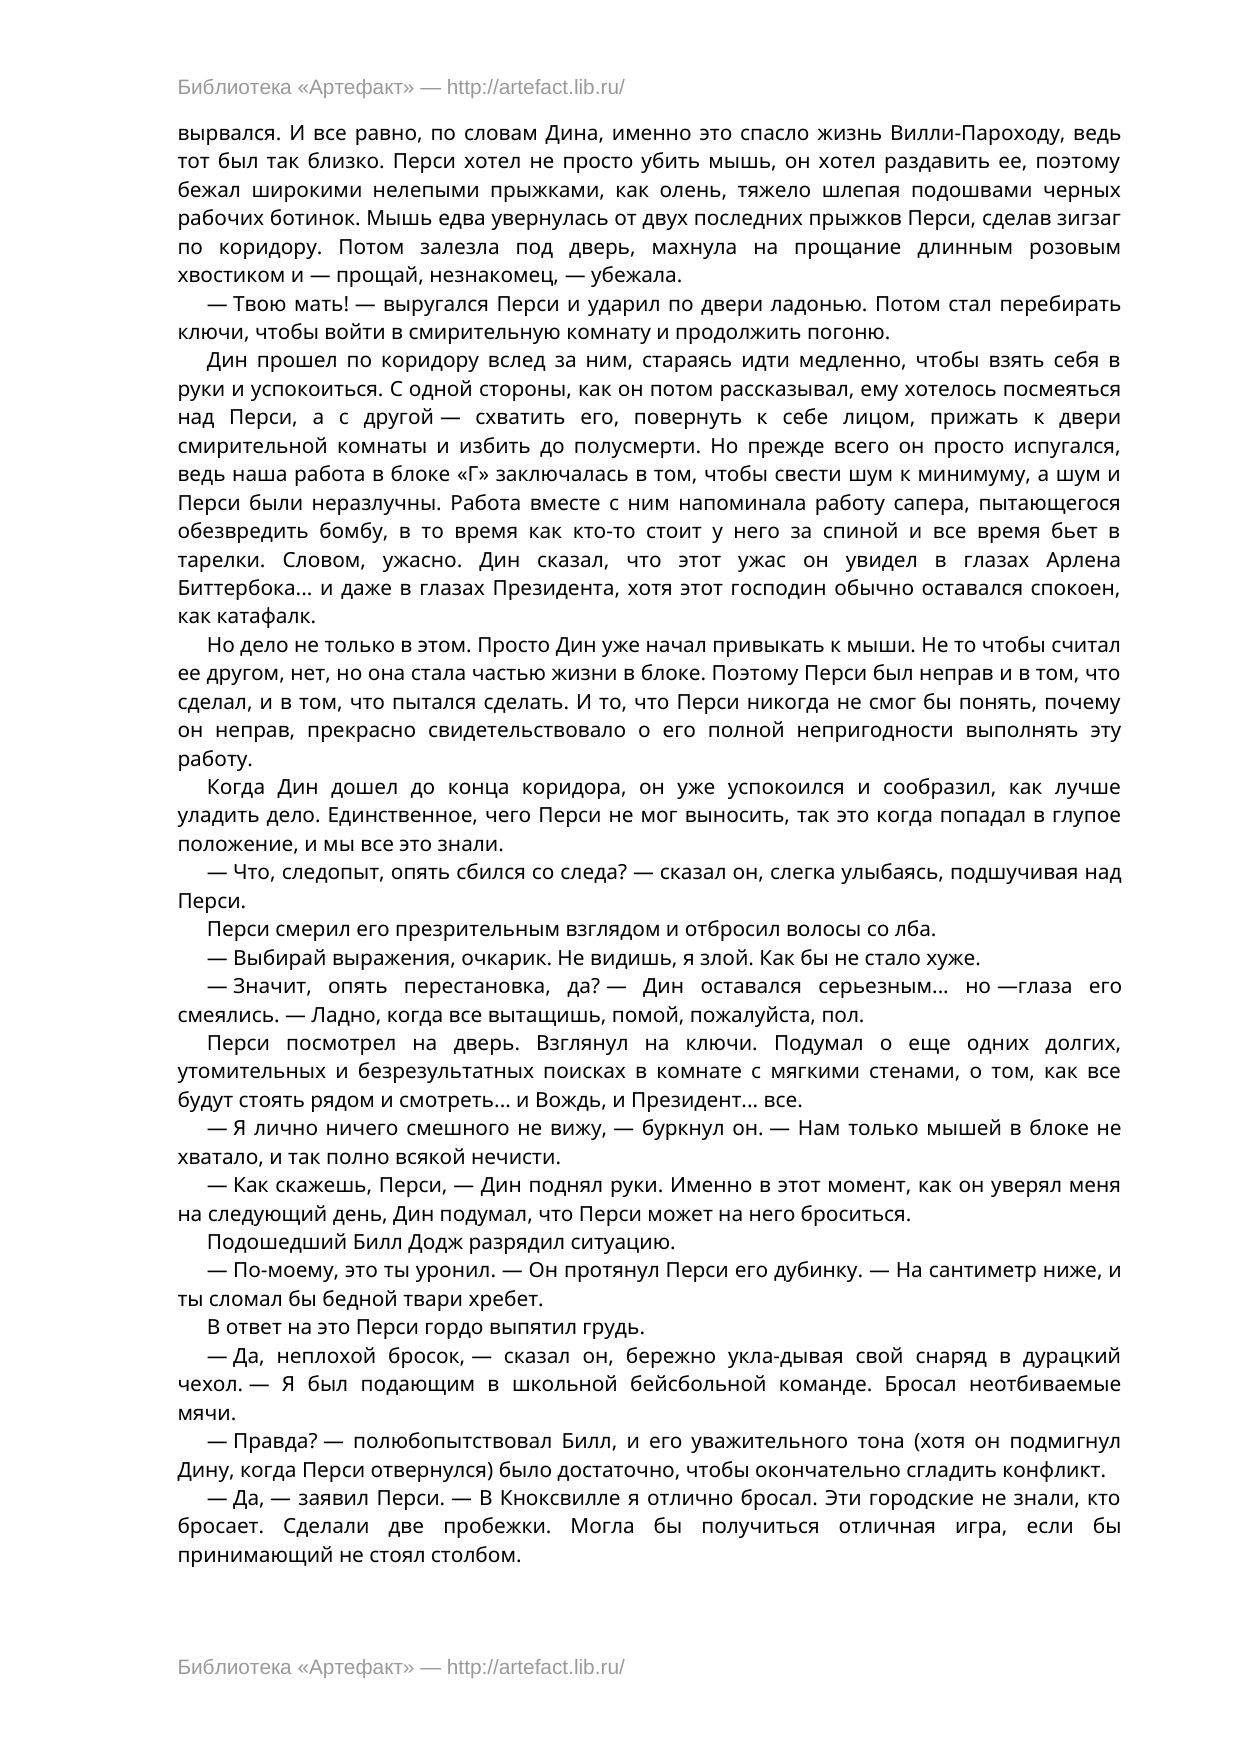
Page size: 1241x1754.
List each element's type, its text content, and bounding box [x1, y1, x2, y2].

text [177, 118, 1122, 289]
text — Я лично ничего смешного не вижу, — буркнул он. — Нам только мышей в блоке не хватало, и так полно всякой нечисти. [177, 1113, 1122, 1170]
text Подошедший Билл Додж разрядил ситуацию. [177, 1227, 1122, 1256]
text Когда Дин дошел до конца коридора, он уже успокоился и сообразил, как лучше уладить дело. Единственное, чего Перси не мог выносить, так это когда попадал в глупое положение, и мы все это знали. [177, 772, 1122, 857]
text — Как скажешь, Перси, — Дин поднял руки. Именно в этот момент, как он уверял меня на следующий день, Дин подумал, что Перси может на него броситься. [177, 1170, 1122, 1227]
text Перси смерил его презрительным взглядом и отбросил волосы со лба. [177, 914, 1122, 943]
text — По-моему, это ты уронил. — Он протянул Перси его дубинку. — На сантиметр ниже, и ты сломал бы бедной твари хребет. [177, 1256, 1122, 1312]
text Дин прошел по коридору вслед за ним, стараясь идти медленно, чтобы взять себя в руки и успокоиться. С одной стороны, как он потом рассказывал, ему хотелось посмеяться над Перси, а с другой — схватить его, повернуть к себе лицом, прижать к двери смирительной комнаты и избить до полусмерти. Но прежде всего он просто испугался, ведь наша работа в блоке «Г» заключалась в том, чтобы свести шум к минимуму, а шум и Перси были неразлучны. Работа вместе с ним напоминала работу сапера, пытающегося обезвредить бомбу, в то время как кто-то стоит у него за спиной и все время бьет в тарелки. Словом, ужасно. Дин сказал, что этот ужас он увидел в глазах Арлена Биттербока... и даже в глазах Президента, хотя этот господин обычно оставался спокоен, как катафалк. [177, 346, 1122, 630]
text — Значит, опять перестановка, да? — Дин оставался серьезным... но —глаза его смеялись. — Ладно, когда все вытащишь, помой, пожалуйста, пол. [177, 971, 1122, 1028]
text — Твою мать! — выругался Перси и ударил по двери ладонью. Потом стал перебирать ключи, чтобы войти в смирительную комнату и продолжить погоню. [177, 289, 1122, 346]
text — Правда? — полюбопытствовал Билл, и его уважительного тона (хотя он подмигнул Дину, когда Перси отвернулся) было достаточно, чтобы окончательно сгладить конфликт. [177, 1426, 1122, 1483]
text В ответ на это Перси гордо выпятил грудь. [177, 1312, 1122, 1341]
text — Что, следопыт, опять сбился со следа? — сказал он, слегка улыбаясь, подшучивая над Перси. [177, 857, 1122, 914]
text — Да, — заявил Перси. — В Кноксвилле я отлично бросал. Эти городские не знали, кто бросает. Сделали две пробежки. Могла бы получиться отличная игра, если бы принимающий не стоял столбом. [177, 1483, 1122, 1568]
text Но дело не только в этом. Просто Дин уже начал привыкать к мыши. Не то чтобы считал ее другом, нет, но она стала частью жизни в блоке. Поэтому Перси был неправ и в том, что сделал, и в том, что пытался сделать. И то, что Перси никогда не смог бы понять, почему он неправ, прекрасно свидетельствовало о его полной непригодности выполнять эту работу. [177, 630, 1122, 772]
text — Выбирай выражения, очкарик. Не видишь, я злой. Как бы не стало хуже. [177, 943, 1122, 971]
text Перси посмотрел на дверь. Взглянул на ключи. Подумал о еще одних долгих, утомительных и безрезультатных поисках в комнате с мягкими стенами, о том, как все будут стоять рядом и смотреть... и Вождь, и Президент... все. [177, 1028, 1122, 1113]
text — Да, неплохой бросок, — сказал он, бережно укла-дывая свой снаряд в дурацкий чехол. — Я был подающим в школьной бейсбольной команде. Бросал неотбиваемые мячи. [177, 1341, 1122, 1426]
